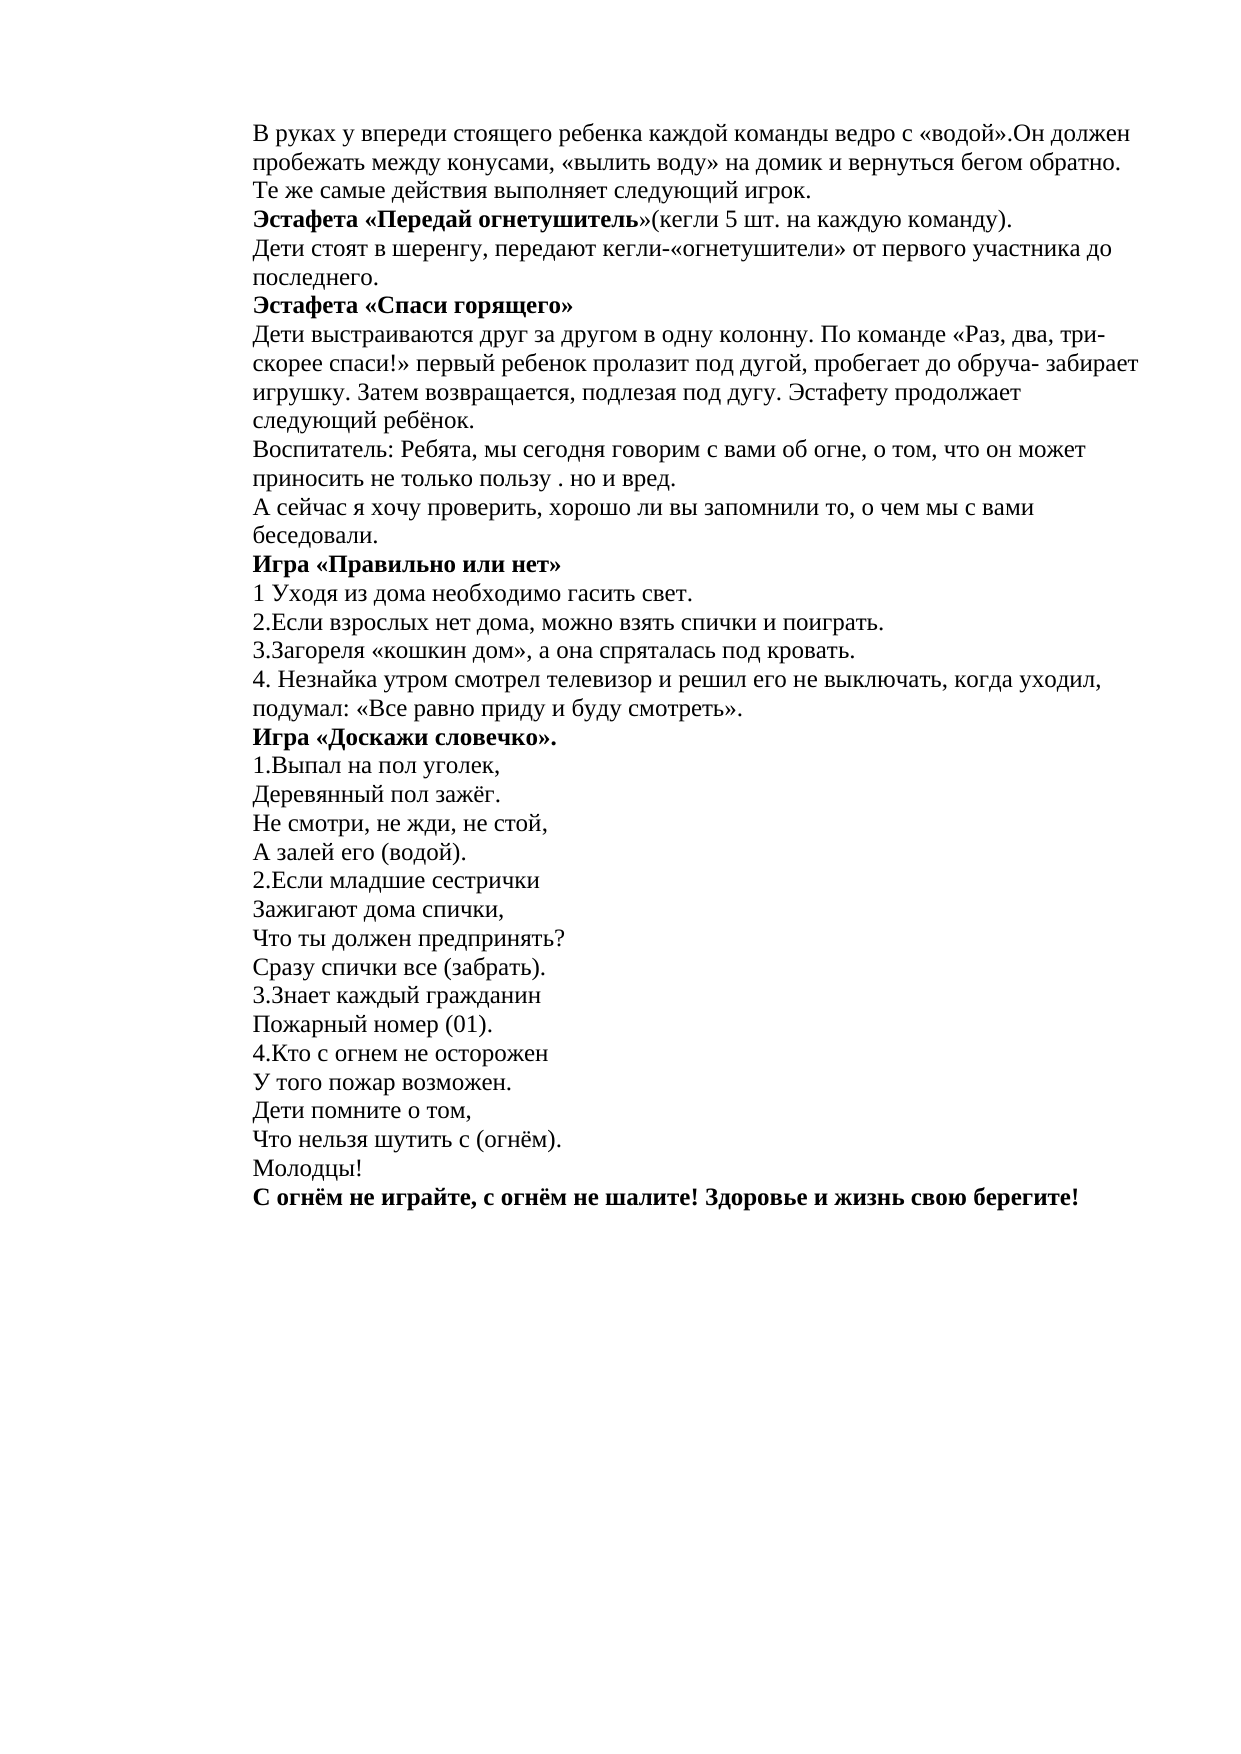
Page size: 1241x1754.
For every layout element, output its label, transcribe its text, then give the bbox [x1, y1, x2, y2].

list Эстафета «Спаси горящего» [252, 291, 1152, 319]
list А сейчас я хочу проверить, хорошо ли вы запомнили то, о чем мы с вами беседовали. [252, 492, 1152, 549]
list 1 Уходя из дома необходимо гасить свет. [252, 578, 1152, 607]
list Молодцы! [252, 1153, 1152, 1182]
list Зажигают дома спички, [252, 894, 1152, 923]
list Игра «Правильно или нет» [252, 549, 1152, 578]
list У того пожар возможен. [252, 1067, 1152, 1096]
list Пожарный номер (01). [252, 1009, 1152, 1038]
list 1.Выпал на пол уголек, [252, 751, 1152, 779]
list Что ты должен предпринять? [252, 923, 1152, 952]
list 3.Знает каждый гражданин [252, 981, 1152, 1009]
list В руках у впереди стоящего ребенка каждой команды ведро с «водой».Он должен пробежать между конусами, «вылить воду» на домик и вернуться бегом обратно. Те же самые действия выполняет следующий игрок. [252, 118, 1152, 204]
list 2.Если взрослых нет дома, можно взять спички и поиграть. [252, 607, 1152, 636]
list Эстафета «Передай огнетушитель»(кегли 5 шт. на каждую команду). [252, 204, 1152, 233]
list Что нельзя шутить с (огнём). [252, 1124, 1152, 1153]
list А залей его (водой). [252, 837, 1152, 866]
list Деревянный пол зажёг. [252, 779, 1152, 808]
list 2.Если младшие сестрички [252, 866, 1152, 894]
list 4. Незнайка утром смотрел телевизор и решил его не выключать, когда уходил, подумал: «Все равно приду и буду смотреть». [252, 664, 1152, 722]
list Дети выстраиваются друг за другом в одну колонну. По команде «Раз, два, три- скорее спаси!» первый ребенок пролазит под дугой, пробегает до обруча- забирает игрушку. Затем возвращается, подлезая под дугу. Эстафету продолжает следующий ребёнок. [252, 319, 1152, 434]
list Игра «Доскажи словечко». [252, 722, 1152, 751]
list Не смотри, не жди, не стой, [252, 808, 1152, 837]
list Сразу спички все (забрать). [252, 952, 1152, 981]
list С огнём не играйте, с огнём не шалите! Здоровье и жизнь свою берегите! [252, 1182, 1152, 1211]
list Дети помните о том, [252, 1096, 1152, 1124]
list Воспитатель: Ребята, мы сегодня говорим с вами об огне, о том, что он может приносить не только пользу . но и вред. [252, 434, 1152, 492]
list Дети стоят в шеренгу, передают кегли-«огнетушители» от первого участника до последнего. [252, 233, 1152, 291]
list 3.Загореля «кошкин дом», а она спряталась под кровать. [252, 636, 1152, 664]
list 4.Кто с огнем не осторожен [252, 1038, 1152, 1067]
